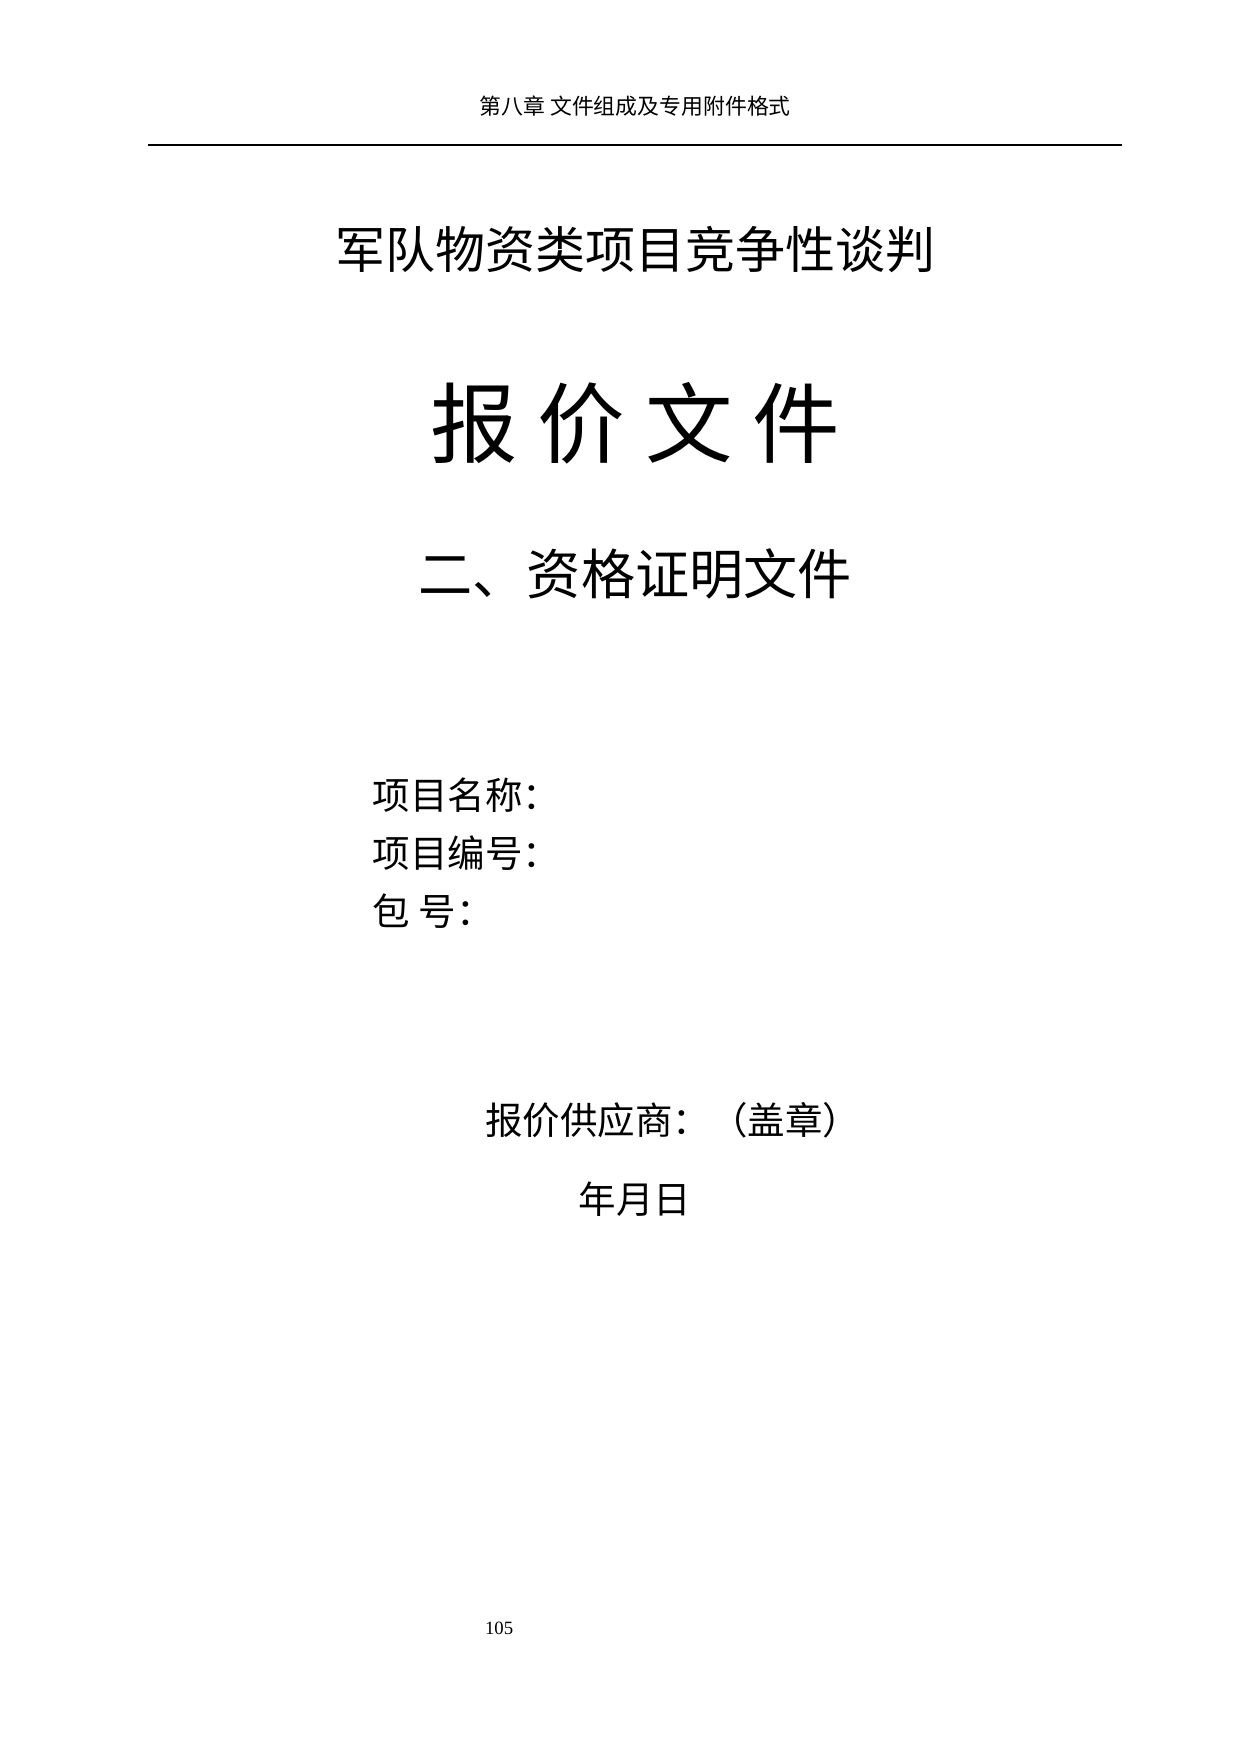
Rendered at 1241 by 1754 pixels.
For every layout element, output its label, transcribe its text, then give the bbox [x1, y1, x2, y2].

text 二、资格证明文件 [148, 532, 1122, 610]
text 年月日 [148, 1170, 1122, 1224]
text 项目名称： [148, 762, 1122, 821]
text 报价供应商：（盖章） [148, 1091, 1122, 1145]
text 包 号： [148, 879, 1122, 937]
text 项目编号： [148, 821, 1122, 879]
text 军队物资类项目竞争性谈判 [148, 210, 1122, 283]
text 报 价 文 件 [148, 355, 1122, 482]
